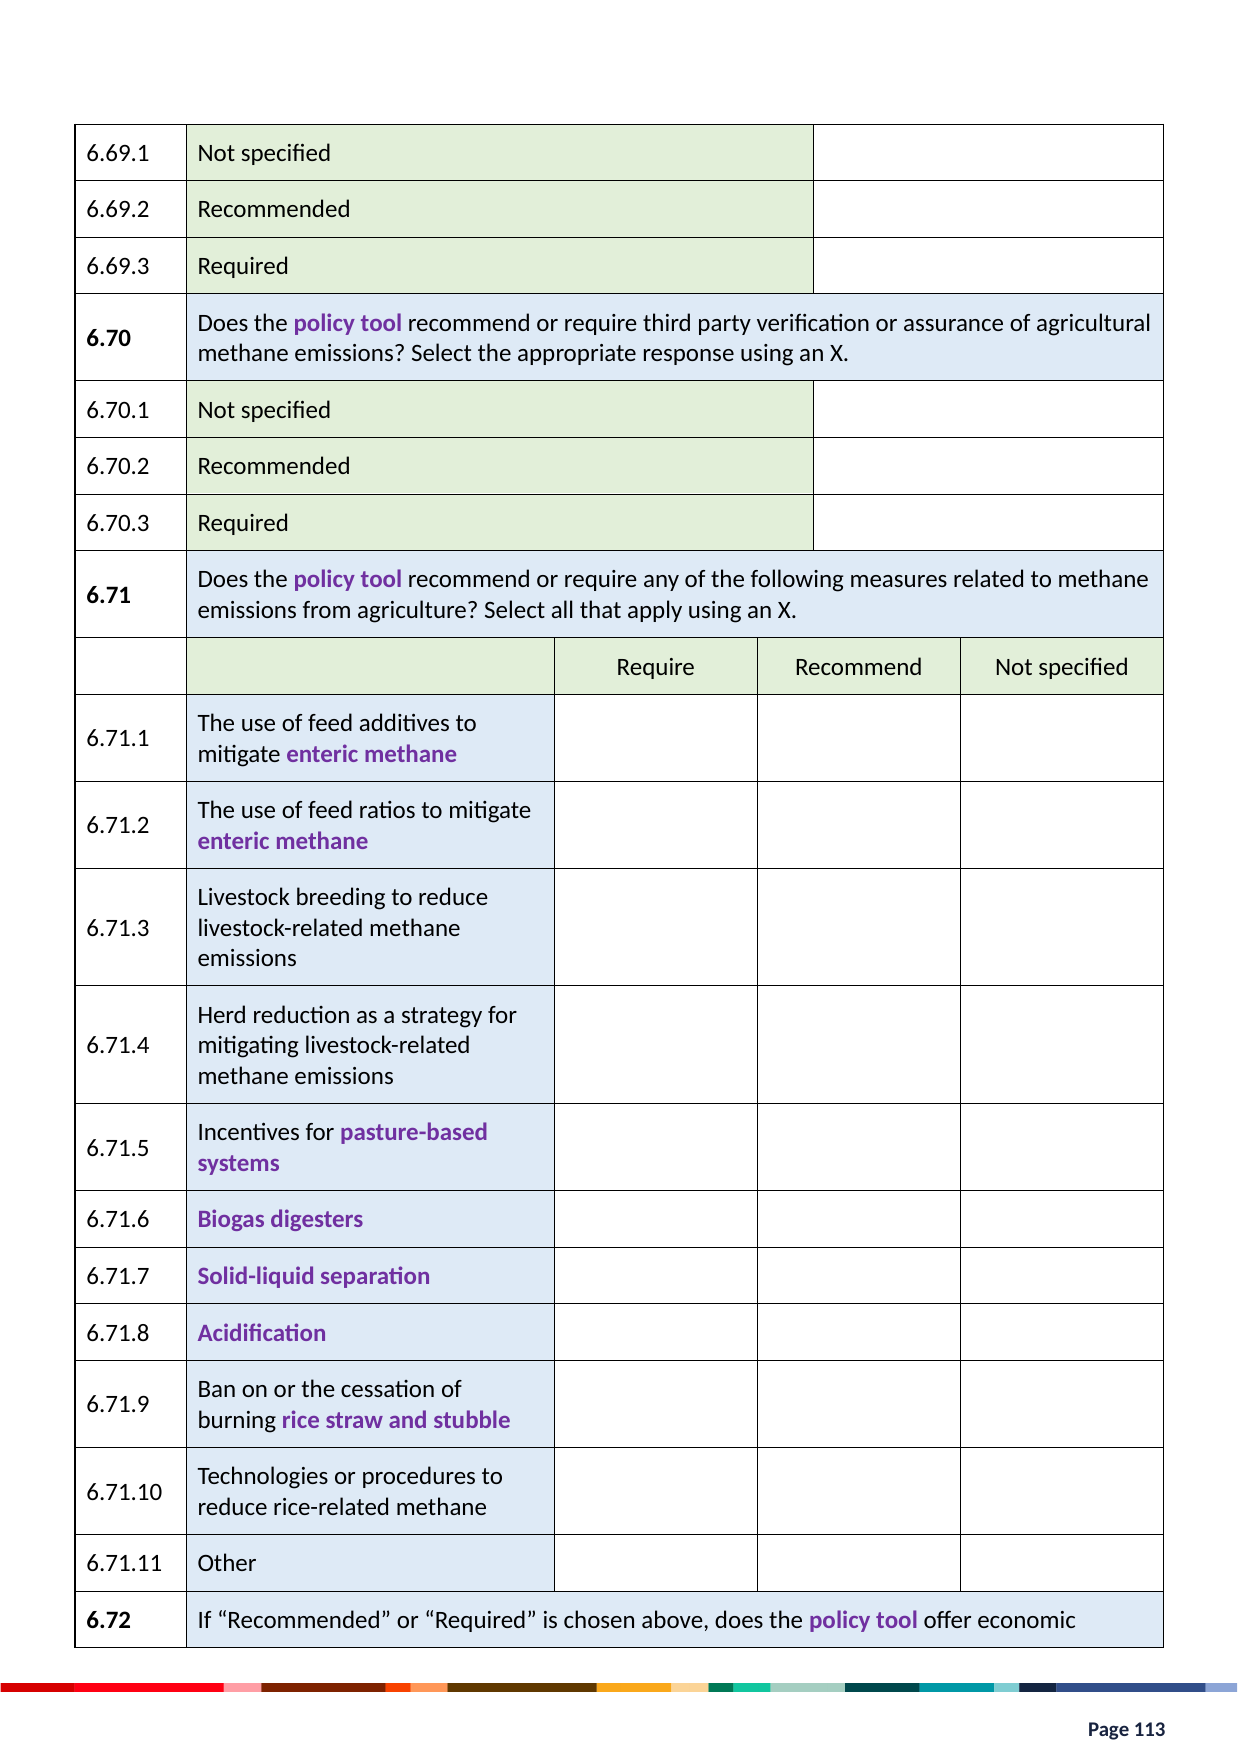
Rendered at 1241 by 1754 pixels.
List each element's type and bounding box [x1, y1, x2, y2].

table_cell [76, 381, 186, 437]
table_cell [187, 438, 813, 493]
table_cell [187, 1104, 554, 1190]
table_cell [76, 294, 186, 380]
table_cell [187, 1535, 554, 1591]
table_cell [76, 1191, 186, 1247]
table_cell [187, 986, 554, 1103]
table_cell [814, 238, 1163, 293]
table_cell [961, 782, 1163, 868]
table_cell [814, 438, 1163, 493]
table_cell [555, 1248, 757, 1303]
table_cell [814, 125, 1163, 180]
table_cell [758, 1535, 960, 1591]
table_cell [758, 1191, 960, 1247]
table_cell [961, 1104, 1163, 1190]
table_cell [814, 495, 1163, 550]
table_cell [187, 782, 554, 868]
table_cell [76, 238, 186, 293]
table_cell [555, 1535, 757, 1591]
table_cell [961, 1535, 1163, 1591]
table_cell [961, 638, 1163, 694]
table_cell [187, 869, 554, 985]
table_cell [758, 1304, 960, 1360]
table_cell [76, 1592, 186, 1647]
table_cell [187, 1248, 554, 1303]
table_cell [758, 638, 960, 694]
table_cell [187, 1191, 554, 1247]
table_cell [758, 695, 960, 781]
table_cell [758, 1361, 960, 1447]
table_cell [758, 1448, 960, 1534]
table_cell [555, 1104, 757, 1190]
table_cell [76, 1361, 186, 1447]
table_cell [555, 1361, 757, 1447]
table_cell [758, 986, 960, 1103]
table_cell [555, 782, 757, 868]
picture [0, 1683, 1236, 1692]
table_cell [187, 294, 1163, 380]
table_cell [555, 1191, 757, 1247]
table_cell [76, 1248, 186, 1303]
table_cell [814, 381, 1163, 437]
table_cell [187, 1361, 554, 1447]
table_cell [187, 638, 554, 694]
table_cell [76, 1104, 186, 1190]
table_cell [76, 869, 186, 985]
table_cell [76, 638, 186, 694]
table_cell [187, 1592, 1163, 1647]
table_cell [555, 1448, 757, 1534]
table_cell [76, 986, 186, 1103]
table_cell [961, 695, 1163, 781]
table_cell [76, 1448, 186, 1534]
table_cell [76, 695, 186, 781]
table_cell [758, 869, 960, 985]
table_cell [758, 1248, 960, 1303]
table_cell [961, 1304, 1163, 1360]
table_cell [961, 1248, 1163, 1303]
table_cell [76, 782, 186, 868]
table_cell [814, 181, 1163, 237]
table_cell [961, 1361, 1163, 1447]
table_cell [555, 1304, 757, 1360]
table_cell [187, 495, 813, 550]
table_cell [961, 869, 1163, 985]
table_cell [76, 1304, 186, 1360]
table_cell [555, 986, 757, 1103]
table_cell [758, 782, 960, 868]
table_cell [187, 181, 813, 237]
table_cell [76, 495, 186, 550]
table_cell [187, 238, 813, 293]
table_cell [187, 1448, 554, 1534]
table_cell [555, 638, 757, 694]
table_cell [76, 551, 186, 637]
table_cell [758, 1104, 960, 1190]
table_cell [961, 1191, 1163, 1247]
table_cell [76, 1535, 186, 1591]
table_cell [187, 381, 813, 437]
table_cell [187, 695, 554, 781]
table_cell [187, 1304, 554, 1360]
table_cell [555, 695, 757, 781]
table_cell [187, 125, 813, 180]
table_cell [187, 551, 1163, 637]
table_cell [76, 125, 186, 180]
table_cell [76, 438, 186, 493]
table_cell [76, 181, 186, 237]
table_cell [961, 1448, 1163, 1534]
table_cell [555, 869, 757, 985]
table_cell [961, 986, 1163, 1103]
